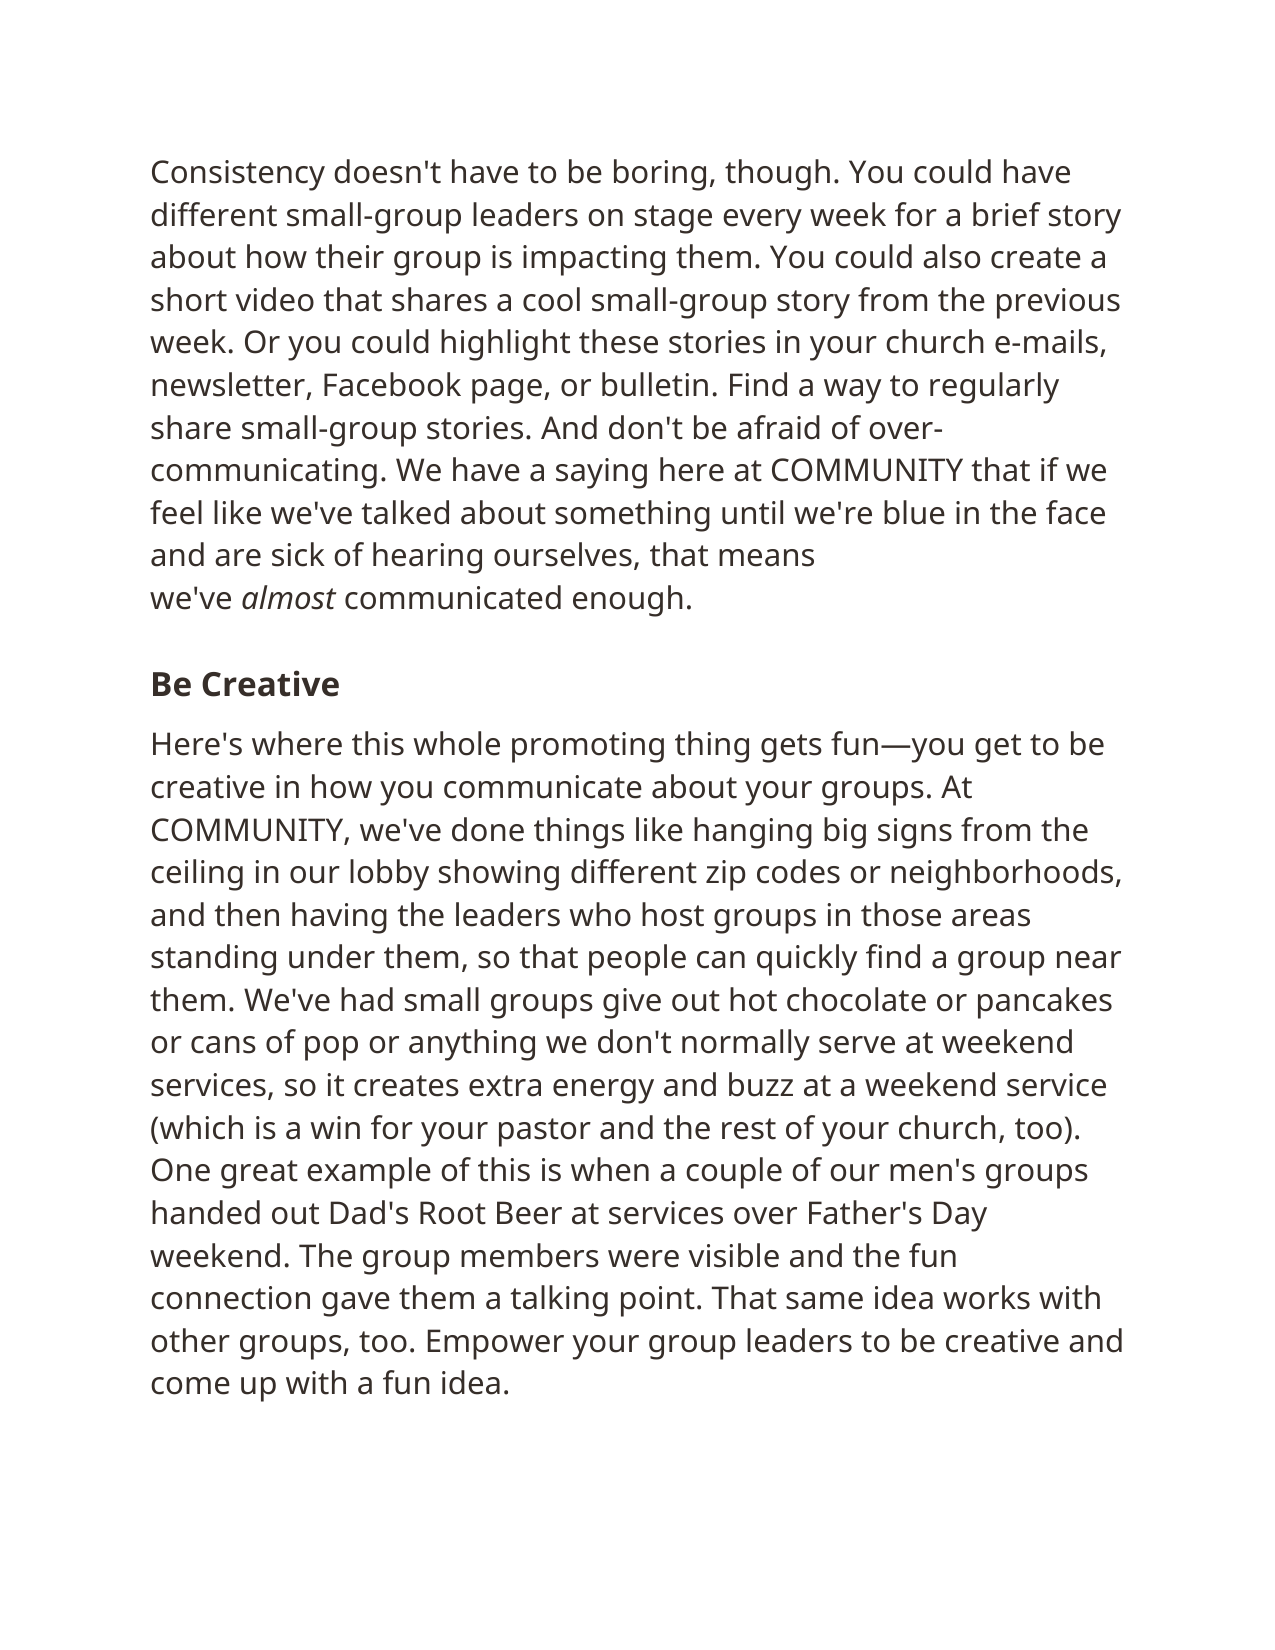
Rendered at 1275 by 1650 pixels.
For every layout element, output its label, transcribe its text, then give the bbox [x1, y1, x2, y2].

text Be Creative [150, 661, 1125, 707]
text Here's where this whole promoting thing gets fun—you get to be creative in how you communicate about your groups. At COMMUNITY, we've done things like hanging big signs from the ceiling in our lobby showing different zip codes or neighborhoods, and then having the leaders who host groups in those areas standing under them, so that people can quickly find a group near them. We've had small groups give out hot chocolate or pancakes or cans of pop or anything we don't normally serve at weekend services, so it creates extra energy and buzz at a weekend service (which is a win for your pastor and the rest of your church, too). One great example of this is when a couple of our men's groups handed out Dad's Root Beer at services over Father's Day weekend. The group members were visible and the fun connection gave them a talking point. That same idea works with other groups, too. Empower your group leaders to be creative and come up with a fun idea. [150, 722, 1125, 1404]
text Consistency doesn't have to be boring, though. You could have different small-group leaders on stage every week for a brief story about how their group is impacting them. You could also create a short video that shares a cool small-group story from the previous week. Or you could highlight these stories in your church e-mails, newsletter, Facebook page, or bulletin. Find a way to regularly share small-group stories. And don't be afraid of over-communicating. We have a saying here at COMMUNITY that if we feel like we've talked about something until we're blue in the face and are sick of hearing ourselves, that means we've almost communicated enough. [150, 150, 1125, 619]
